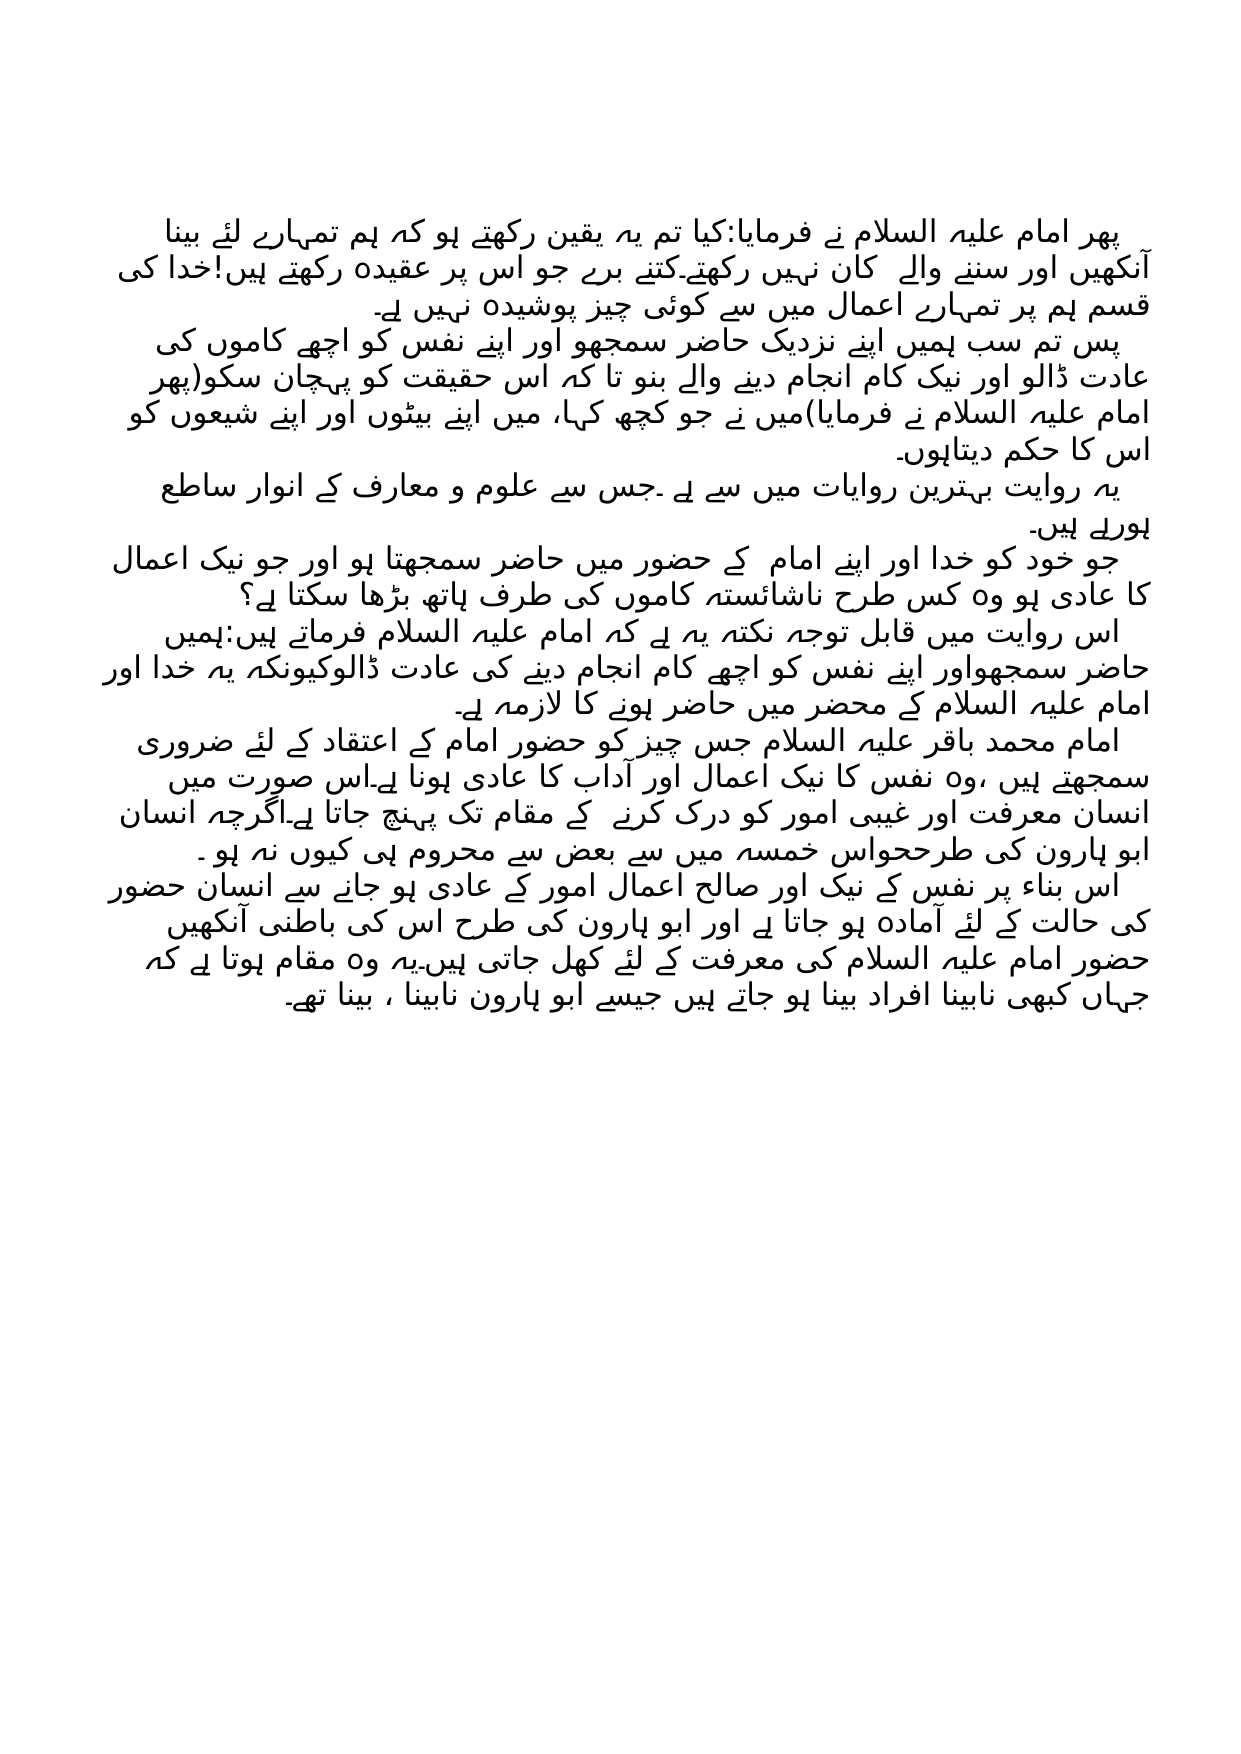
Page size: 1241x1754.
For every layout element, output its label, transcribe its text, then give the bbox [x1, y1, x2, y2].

text اس روایت میں قابل توجہ نکتہ یہ ہے کہ امام علیہ السلام فرماتے ہیں:ہمیں حاضر سمجھواور اپنے نفس کو اچھے کام انجام دینے کی عادت ڈالوکیونکہ یہ خدا اور امام علیہ السلام کے محضر میں حاضر ہونے کا لازمہ ہے۔ [89, 613, 1152, 722]
text جو خود کو خدا اور اپنے امام کے حضور میں حاضر سمجھتا ہو اور جو نیک اعمال کا عادی ہو وہ کس طرح ناشائستہ کاموں کی طرف ہاتھ بڑھا سکتا ہے؟ [89, 540, 1152, 613]
text اس بناء پر نفس کے نیک اور صالح اعمال امور کے عادی ہو جانے سے انسان حضور کی حالت کے لئے آمادہ ہو جاتا ہے اور ابو ہارون کی طرح اس کی باطنی آنکھیں حضور امام علیہ السلام کی معرفت کے لئے کھل جاتی ہیں۔یہ وہ مقام ہوتا ہے کہ جہاں کبھی نابینا افراد بینا ہو جاتے ہیں جیسے ابو ہارون نابینا ، بینا تھے۔ [89, 867, 1152, 1013]
text امام محمد باقر علیہ السلام جس چیز کو حضور امام کے اعتقاد کے لئے ضروری سمجھتے ہیں ،وہ نفس کا نیک اعمال اور آداب کا عادی ہونا ہے۔اس صورت میں انسان معرفت اور غیبی امور کو درک کرنے کے مقام تک پہنچ جاتا ہے۔اگرچہ انسان ابو ہارون کی طرححواس خمسہ میں سے بعض سے محروم ہی کیوں نہ ہو ۔ [89, 722, 1152, 867]
text پھر امام علیہ السلام نے فرمایا:کیا تم یہ یقین رکھتے ہو کہ ہم تمہارے لئے بینا آنکھیں اور سننے والے کان نہیں رکھتے۔کتنے برے جو اس پر عقیدہ رکھتے ہیں!خدا کی قسم ہم پر تمہارے اعمال میں سے کوئی چیز پوشیدہ نہیں ہے۔ [89, 213, 1152, 322]
text یہ روایت بہترین روایات میں سے ہے ۔جس سے علوم و معارف کے انوار ساطع ہورہے ہیں۔ [89, 468, 1152, 540]
text پس تم سب ہمیں اپنے نزدیک حاضر سمجھو اور اپنے نفس کو اچھے کاموں کی عادت ڈالو اور نیک کام انجام دینے والے بنو تا کہ اس حقیقت کو پہچان سکو(پھر امام علیہ السلام نے فرمایا)میں نے جو کچھ کہا، میں اپنے بیٹوں اور اپنے شیعوں کو اس کا حکم دیتاہوں۔ [89, 322, 1152, 468]
